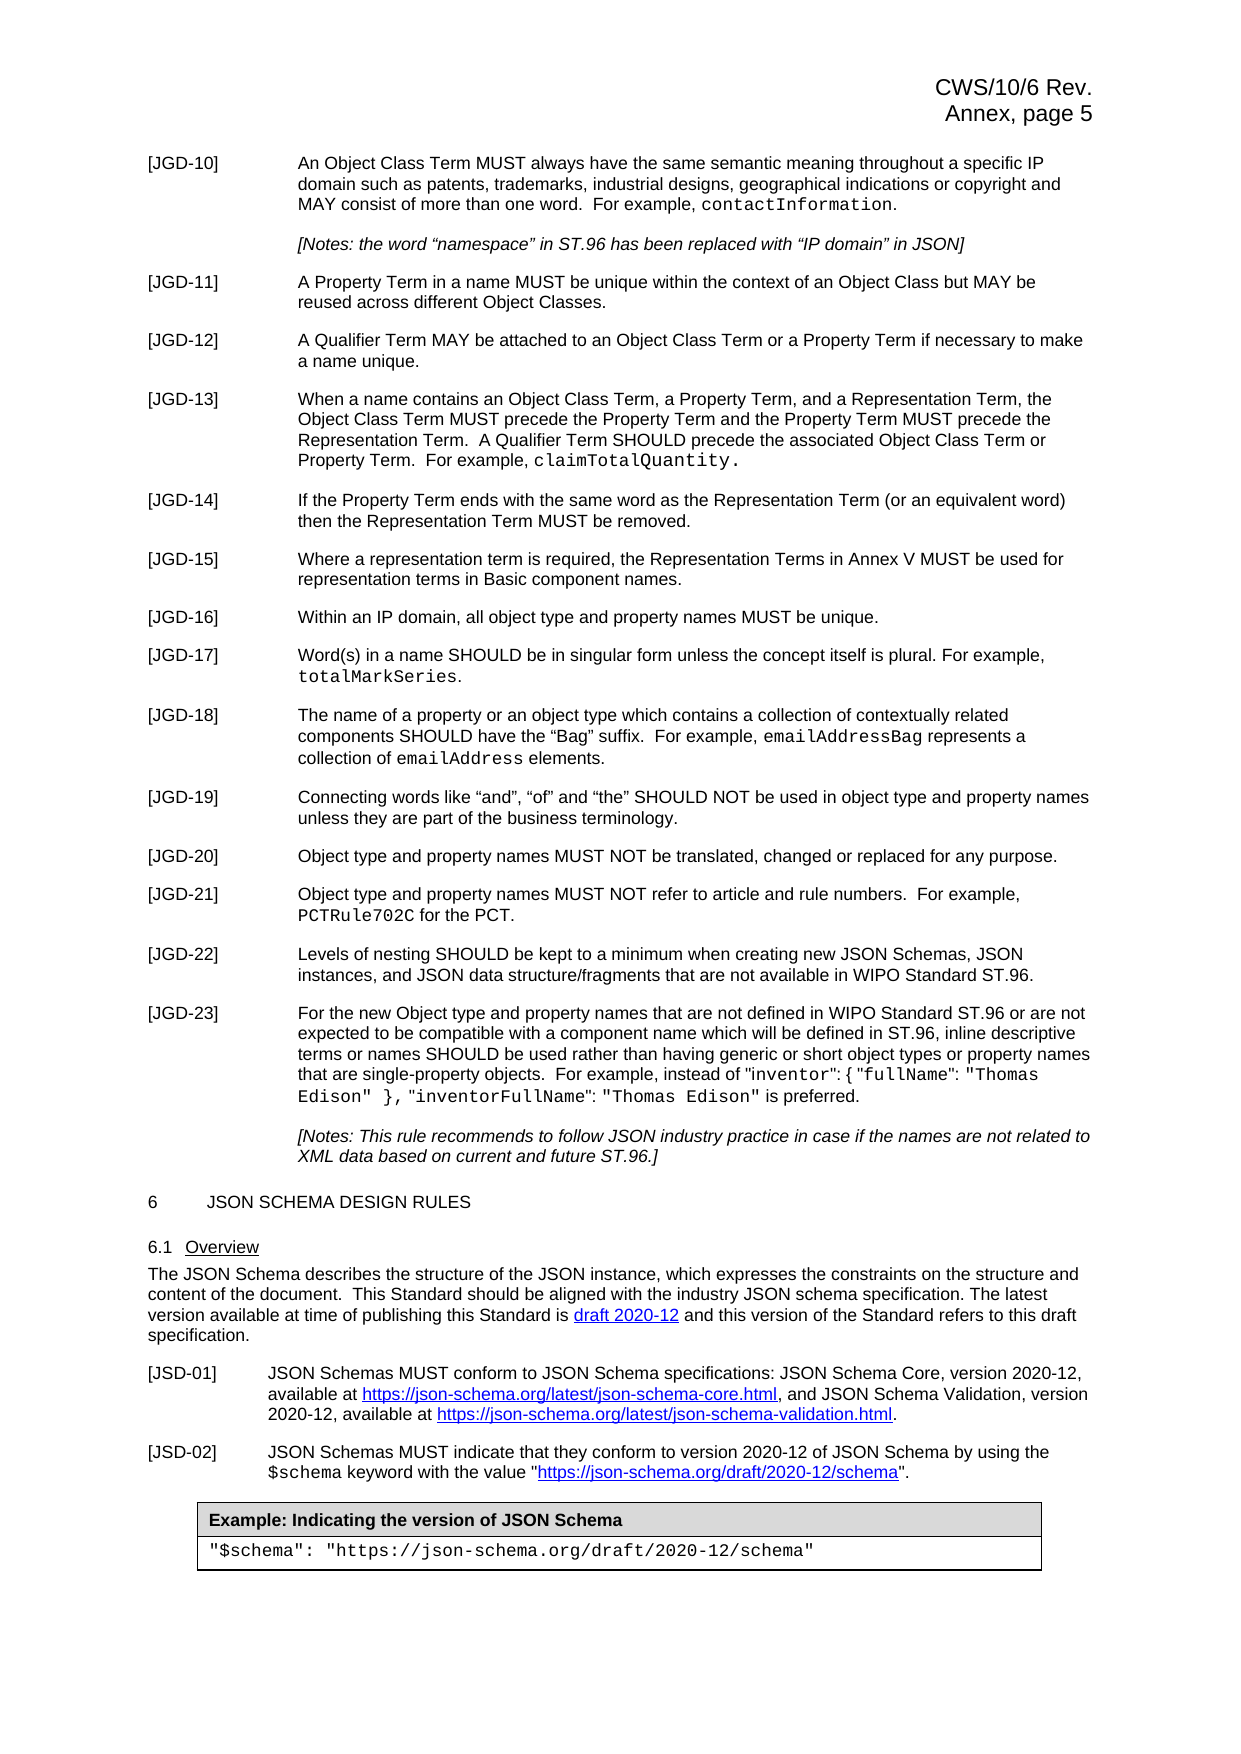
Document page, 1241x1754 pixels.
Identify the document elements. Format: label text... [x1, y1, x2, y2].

text [Notes: the word “namespace” in ST.96 has been replaced with “IP domain” in JSON] [298, 233, 1093, 254]
text [JGD-15] Where a representation term is required, the Representation Terms in Annex V MUST be used for representation terms in Basic component names. [148, 548, 1093, 589]
text [JGD-17] Word(s) in a name SHOULD be in singular form unless the concept itself is plural. For example, totalMarkSeries. [148, 645, 1093, 687]
text [JGD-11] A Property Term in a name MUST be unique within the context of an Object Class but MAY be reused across different Object Classes. [148, 272, 1093, 312]
subtitle Overview [148, 1237, 1093, 1257]
text [JSD-02] JSON Schemas MUST indicate that they conform to version 2020-12 of JSON Schema by using the $schema keyword with the value "https://json-schema.org/draft/2020-12/schema". [148, 1442, 1093, 1484]
text [JGD-13] When a name contains an Object Class Term, a Property Term, and a Representation Term, the Object Class Term MUST precede the Property Term and the Property Term MUST precede the Representation Term. A Qualifier Term SHOULD precede the associated Object Class Term or Property Term. For example, claimTotalQuantity. [148, 389, 1093, 472]
text [JGD-12] A Qualifier Term MAY be attached to an Object Class Term or a Property Term if necessary to make a name unique. [148, 330, 1093, 371]
text [JGD-19] Connecting words like “and”, “of” and “the” SHOULD NOT be used in object type and property names unless they are part of the business terminology. [148, 787, 1093, 828]
table_header Example: Indicating the version of JSON Schema [198, 1503, 1041, 1536]
text [JSD-01] JSON Schemas MUST conform to JSON Schema specifications: JSON Schema Core, version 2020-12, available at https://json-schema.org/latest/json-schema-core.html, and JSON Schema Validation, version 2020-12, available at https://json-schema.org/latest/json-schema-validation.html. [148, 1363, 1093, 1424]
text [JGD-10] An Object Class Term MUST always have the same semantic meaning throughout a specific IP domain such as patents, trademarks, industrial designs, geographical indications or copyright and MAY consist of more than one word. For example, contactInformation. [148, 153, 1093, 216]
text The JSON Schema describes the structure of the JSON instance, which expresses the constraints on the structure and content of the document. This Standard should be aligned with the industry JSON schema specification. The latest version available at time of publishing this Standard is draft 2020-12 and this version of the Standard refers to this draft specification. [148, 1263, 1093, 1345]
table_cell "$schema": "https://json-schema.org/draft/2020-12/schema" [198, 1537, 1041, 1569]
text [JGD-14] If the Property Term ends with the same word as the Representation Term (or an equivalent word) then the Representation Term MUST be removed. [148, 490, 1093, 531]
text [JGD-21] Object type and property names MUST NOT refer to article and rule numbers. For example, PCTRule702C for the PCT. [148, 884, 1093, 926]
text [JGD-23] For the new Object type and property names that are not defined in WIPO Standard ST.96 or are not expected to be compatible with a component name which will be defined in ST.96, inline descriptive terms or names SHOULD be used rather than having generic or short object types or property names that are single-property objects. For example, instead of "inventor": { "fullName": "Thomas Edison" }, "inventorFullName": "Thomas Edison" is preferred. [148, 1003, 1093, 1108]
text [JGD-16] Within an IP domain, all object type and property names MUST be unique. [148, 607, 1093, 627]
text [JGD-18] The name of a property or an object type which contains a collection of contextually related components SHOULD have the “Bag” suffix. For example, emailAddressBag represents a collection of emailAddress elements. [148, 705, 1093, 769]
text [Notes: This rule recommends to follow JSON industry practice in case if the names are not related to XML data based on current and future ST.96.] [298, 1126, 1093, 1166]
text [JGD-22] Levels of nesting SHOULD be kept to a minimum when creating new JSON Schemas, JSON instances, and JSON data structure/fragments that are not available in WIPO Standard ST.96. [148, 944, 1093, 985]
subtitle JSON SCHEMA DESIGN RULES [148, 1191, 1093, 1212]
text [JGD-20] Object type and property names MUST NOT be translated, changed or replaced for any purpose. [148, 846, 1093, 866]
